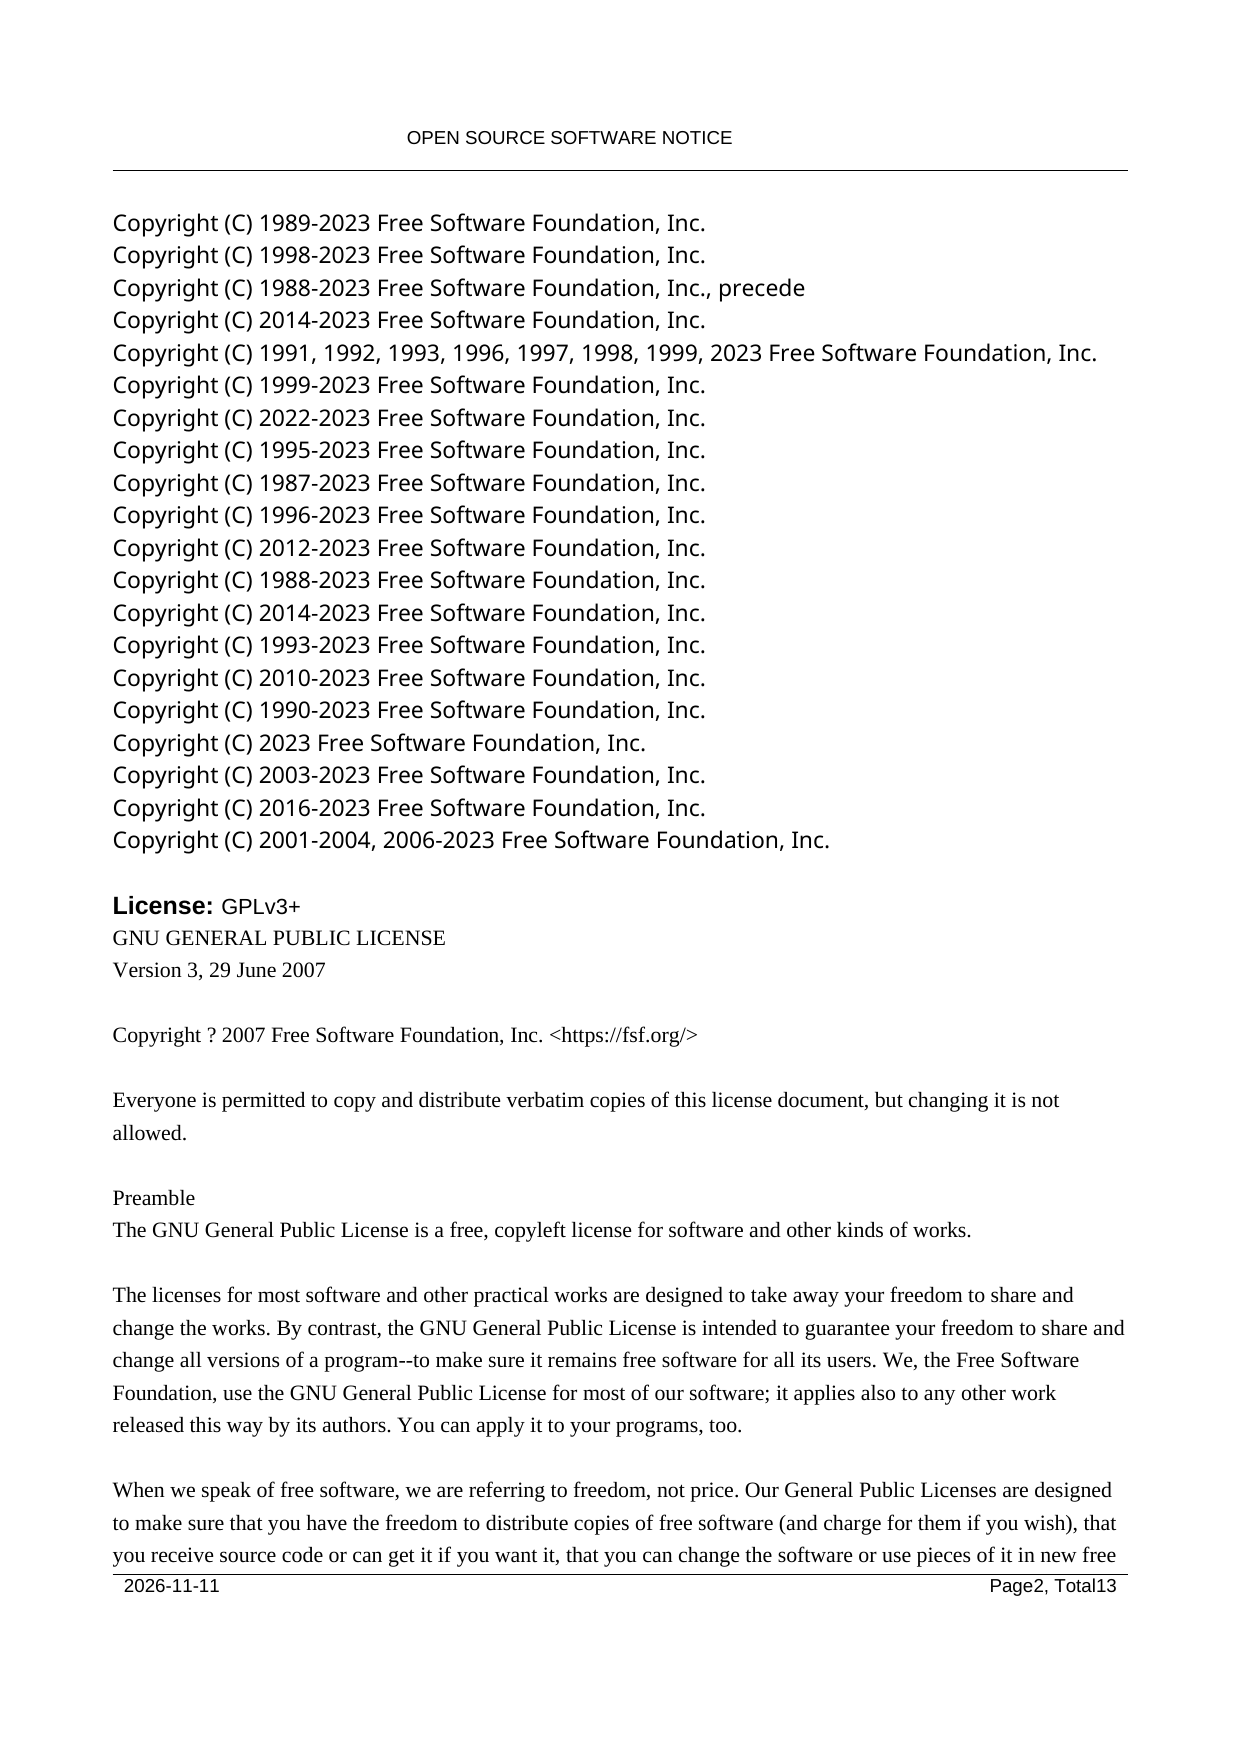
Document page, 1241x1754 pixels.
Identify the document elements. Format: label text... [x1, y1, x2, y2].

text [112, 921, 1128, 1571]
text License: GPLv3+ [112, 889, 1128, 921]
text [112, 206, 1128, 889]
